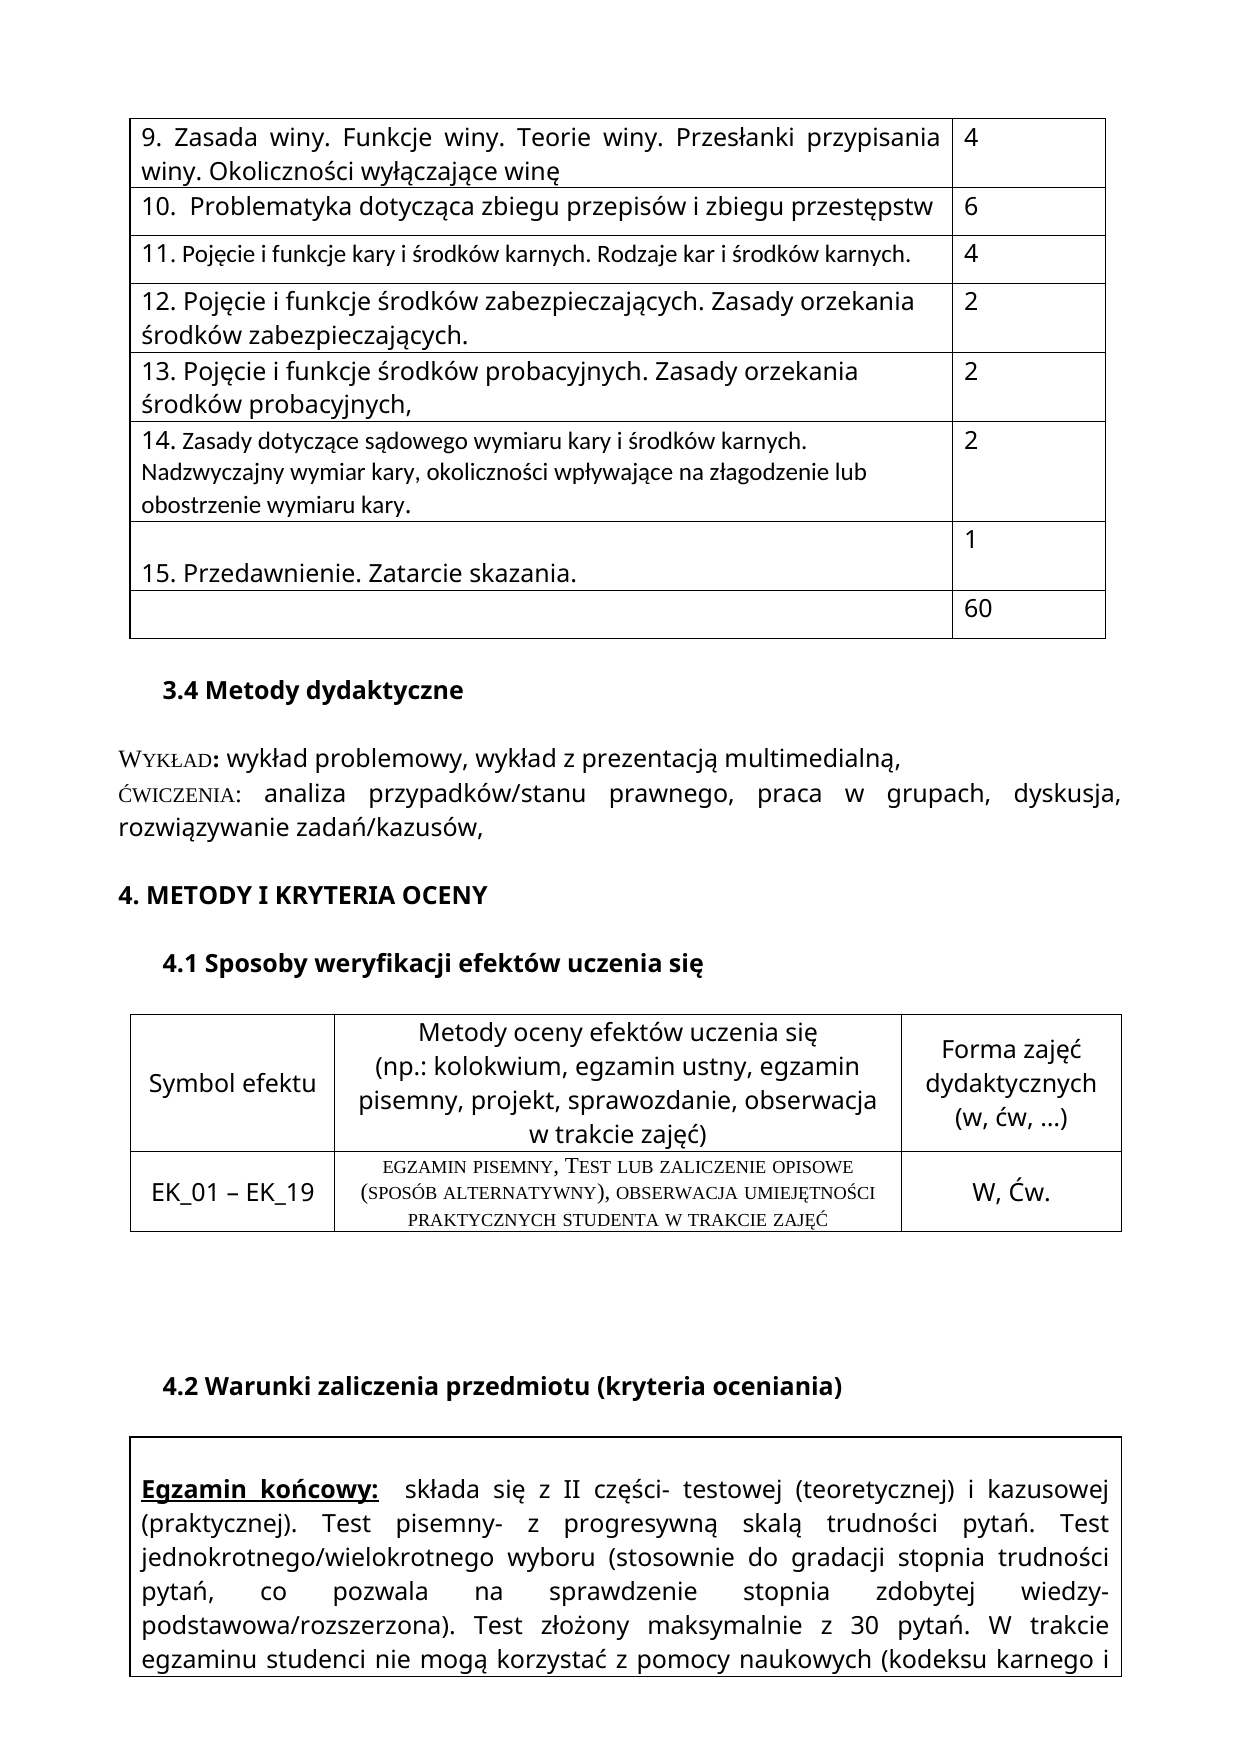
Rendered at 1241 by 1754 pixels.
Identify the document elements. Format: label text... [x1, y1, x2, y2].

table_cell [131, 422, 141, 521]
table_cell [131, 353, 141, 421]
table_cell 4 [953, 236, 1105, 283]
text 4.2 Warunki zaliczenia przedmiotu (kryteria oceniania) [162, 1368, 1122, 1402]
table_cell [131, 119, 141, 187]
text ĆWICZENIA: analiza przypadków/stanu prawnego, praca w grupach, dyskusja, rozwiązywanie zadań/kazusów, [118, 775, 1122, 843]
table_cell 4 [953, 119, 1105, 187]
text Wykład: wykład problemowy, wykład z prezentacją multimedialną, [118, 741, 1122, 775]
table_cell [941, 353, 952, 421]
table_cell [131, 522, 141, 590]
table_cell 2 [953, 422, 1105, 521]
table_header Symbol efektu [131, 1015, 334, 1151]
table_cell 6 [953, 188, 1105, 235]
text 4.1 Sposoby weryfikacji efektów uczenia się [162, 946, 1122, 979]
table_cell W, Ćw. [902, 1152, 1121, 1231]
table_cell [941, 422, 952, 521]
table_header Forma zajęć dydaktycznych (w, ćw, …) [902, 1015, 1121, 1151]
table_cell 60 [953, 591, 1105, 638]
table_cell 11. Pojęcie i funkcje kary i środków karnych. Rodzaje kar i środków karnych. [131, 236, 952, 283]
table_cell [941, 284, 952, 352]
table_cell [131, 591, 952, 638]
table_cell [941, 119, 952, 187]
table_cell 2 [953, 284, 1105, 352]
table_cell 1 [953, 522, 1105, 590]
table_header Metody oceny efektów uczenia się (np.: kolokwium, egzamin ustny, egzamin pisemny, projekt, sprawozdanie, obserwacja w trakcie zajęć) [335, 1015, 901, 1151]
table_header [131, 1438, 1121, 1676]
text 3.4 Metody dydaktyczne [162, 673, 1122, 707]
text 4. METODY I KRYTERIA OCENY [118, 877, 1122, 911]
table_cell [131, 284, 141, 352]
table_cell 2 [953, 353, 1105, 421]
table_cell EK_01 – EK_19 [131, 1152, 334, 1231]
table_cell 10. Problematyka dotycząca zbiegu przepisów i zbiegu przestępstw [131, 188, 952, 235]
table_cell egzamin pisemny, Test lub zaliczenie opisowe (sposób alternatywny), obserwacja umiejętności praktycznych studenta w trakcie zajęć [335, 1152, 901, 1231]
